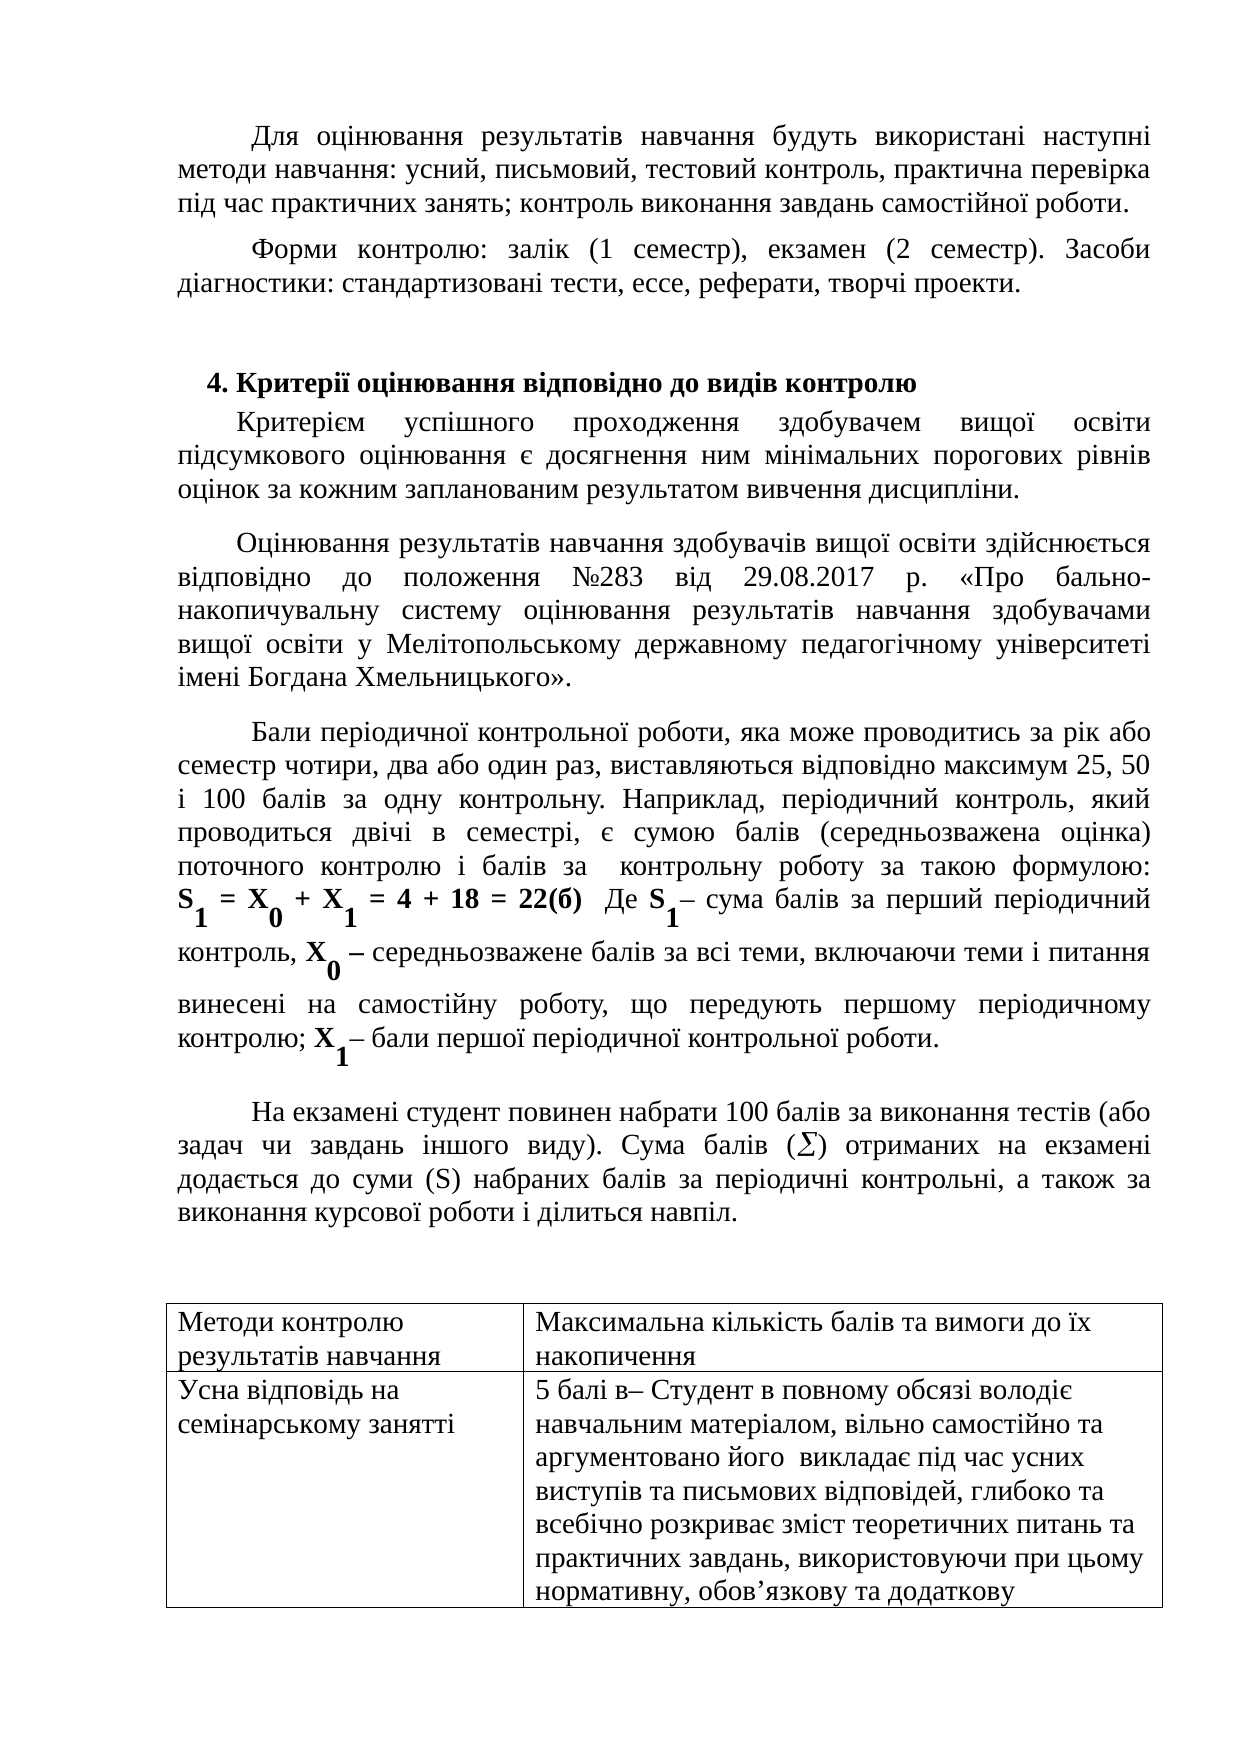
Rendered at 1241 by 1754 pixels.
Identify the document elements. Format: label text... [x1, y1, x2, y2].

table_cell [524, 1372, 1162, 1607]
text На екзамені студент повинен набрати 100 балів за виконання тестів (або задач чи завдань іншого виду). Сума балів () отриманих на екзамені додається до суми (S) набраних балів за періодичні контрольні, а також за виконання курсової роботи і ділиться навпіл. [177, 1094, 1152, 1228]
text Бали періодичної контрольної роботи, яка може проводитись за рік або семестр чотири, два або один раз, виставляються відповідно максимум 25, 50 і 100 балів за одну контрольну. Наприклад, періодичний контроль, який проводиться двічі в семестрі, є сумою балів (середньозважена оцінка) поточного контролю і балів за контрольну роботу за такою формулою: S1 = X0 + X1 = 4 + 18 = 22(б) Де S1– сума балів за перший періодичний контроль, X0 – середньозважене балів за всі теми, включаючи теми і питання винесені на самостійну роботу, що передують першому періодичному контролю; X1– бали першої періодичної контрольної роботи. [177, 714, 1152, 1073]
text Оцінювання результатів навчання здобувачів вищої освіти здійснюється відповідно до положення №283 від 29.08.2017 р. «Про бально-накопичувальну систему оцінювання результатів навчання здобувачами вищої освіти у Мелітопольському державному педагогічному університеті імені Богдана Хмельницького». [177, 525, 1152, 693]
text Форми контролю: залік (1 семестр), екзамен (2 семестр). Засоби діагностики: стандартизовані тести, ессе, реферати, творчі проекти. [177, 231, 1152, 298]
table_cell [167, 1372, 523, 1607]
text Критерієм успішного проходження здобувачем вищої освіти підсумкового оцінювання є досягнення ним мінімальних порогових рівнів оцінок за кожним запланованим результатом вивчення дисципліни. [177, 404, 1152, 504]
table_header Максимальна кількість балів та вимоги до їх накопичення [524, 1304, 1162, 1371]
table_header Методи контролю результатів навчання [167, 1304, 523, 1371]
text 4. Критерії оцінювання відповідно до видів контролю [207, 365, 1152, 399]
text Для оцінювання результатів навчання будуть використані наступні методи навчання: усний, письмовий, тестовий контроль, практична перевірка під час практичних занять; контроль виконання завдань самостійної роботи. [177, 118, 1152, 219]
